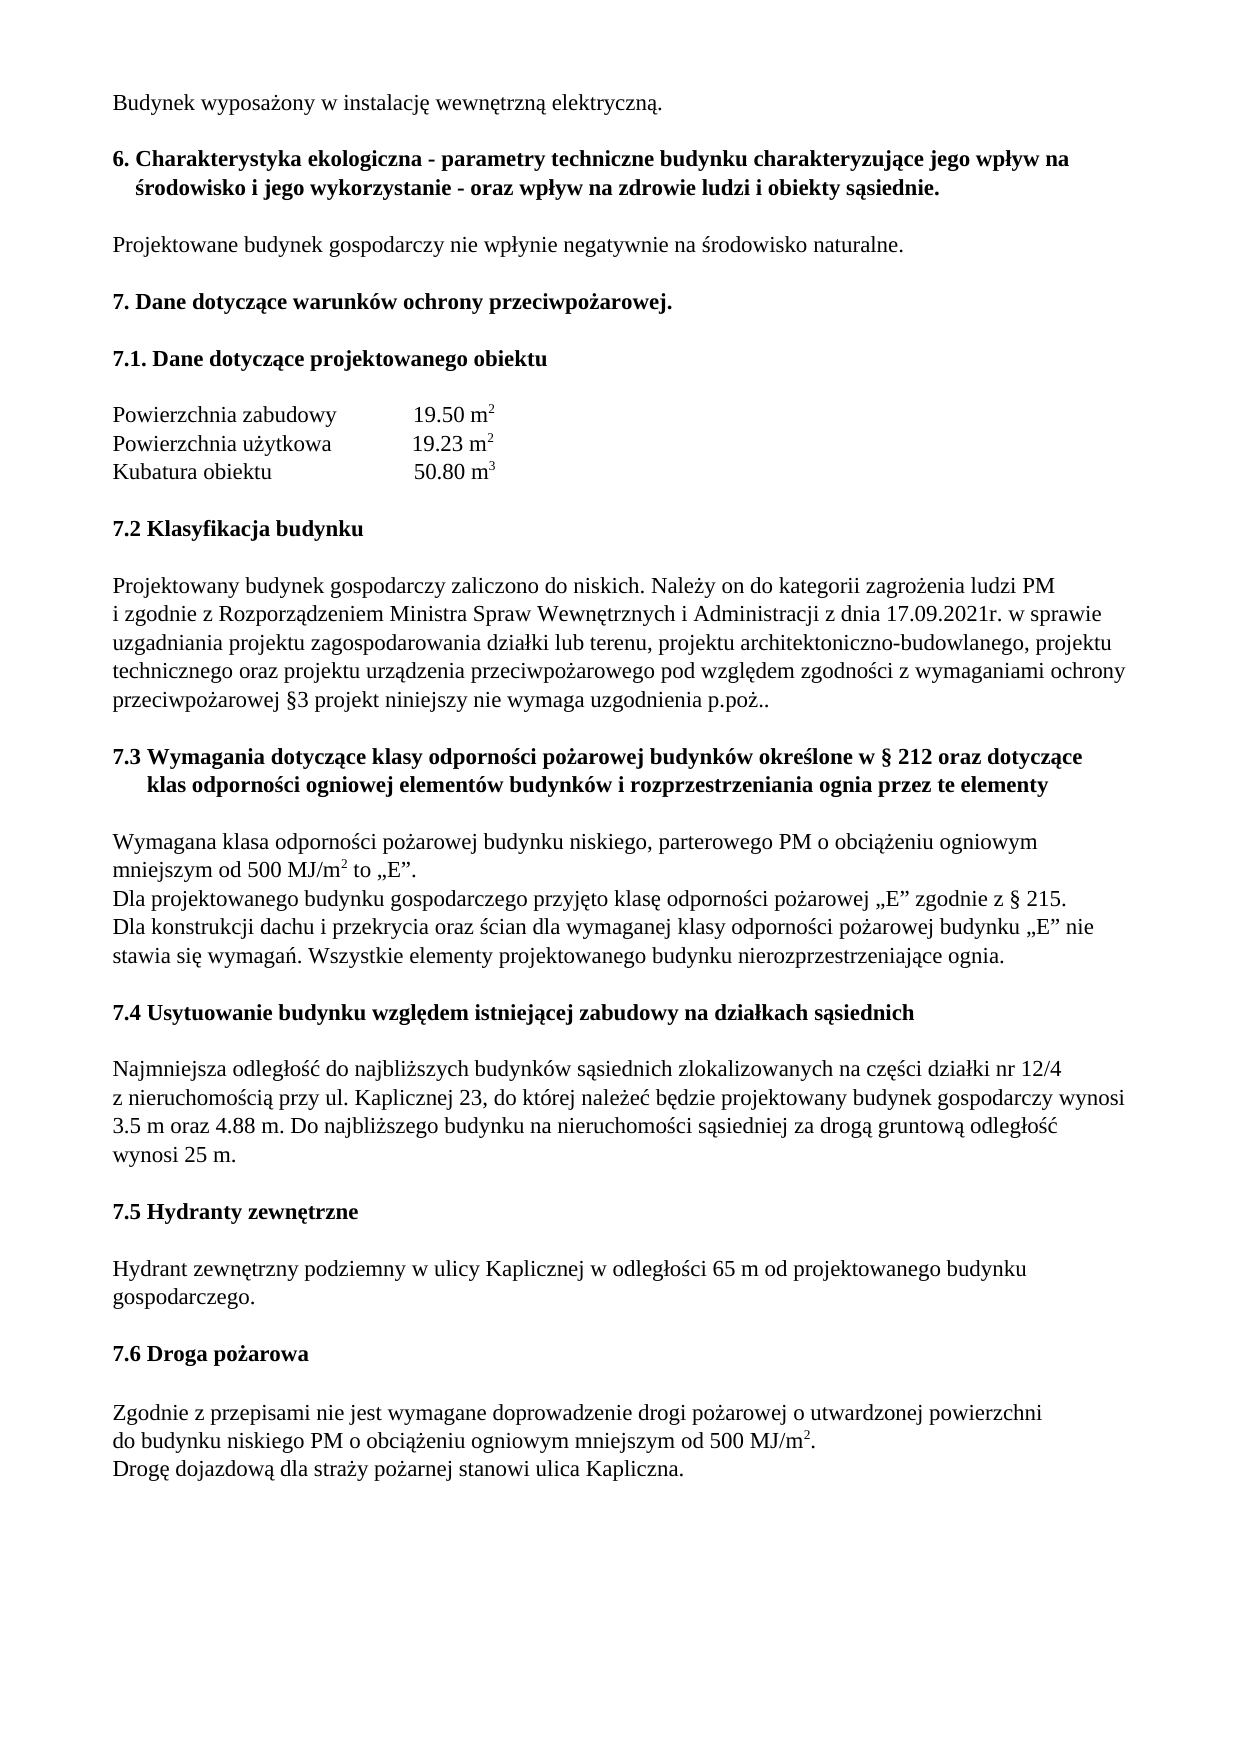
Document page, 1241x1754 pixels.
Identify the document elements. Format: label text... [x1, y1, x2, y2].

text i zgodnie z Rozporządzeniem Ministra Spraw Wewnętrznych i Administracji z dnia 17.09.2021r. w sprawie uzgadniania projektu zagospodarowania działki lub terenu, projektu architektoniczno-budowlanego, projektu technicznego oraz projektu urządzenia przeciwpożarowego pod względem zgodności z wymaganiami ochrony przeciwpożarowej §3 projekt niniejszy nie wymaga uzgodnienia p.poż.. [112, 601, 1128, 712]
text Projektowane budynek gospodarczy nie wpłynie negatywnie na środowisko naturalne. [112, 231, 1128, 257]
text Drogę dojazdową dla straży pożarnej stanowi ulica Kapliczna. [112, 1455, 1128, 1482]
text 7.4 Usytuowanie budynku względem istniejącej zabudowy na działkach sąsiednich [112, 999, 1128, 1025]
text 6. Charakterystyka ekologiczna - parametry techniczne budynku charakteryzujące jego wpływ na [112, 146, 1128, 172]
text do budynku niskiego PM o obciążeniu ogniowym mniejszym od 500 MJ/m2. [112, 1427, 1128, 1453]
text Najmniejsza odległość do najbliższych budynków sąsiednich zlokalizowanych na części działki nr 12/4 [112, 1056, 1128, 1082]
text 7.1. Dane dotyczące projektowanego obiektu [112, 344, 1128, 371]
text 7.2 Klasyfikacja budynku [112, 515, 1128, 542]
text Zgodnie z przepisami nie jest wymagane doprowadzenie drogi pożarowej o utwardzonej powierzchni [112, 1398, 1128, 1425]
text Dla projektowanego budynku gospodarczego przyjęto klasę odporności pożarowej „E” zgodnie z § 215. [112, 885, 1128, 911]
text z nieruchomością przy ul. Kaplicznej 23, do której należeć będzie projektowany budynek gospodarczy wynosi 3.5 m oraz 4.88 m. Do najbliższego budynku na nieruchomości sąsiedniej za drogą gruntową odległość wynosi 25 m. [112, 1084, 1128, 1167]
text Wymagana klasa odporności pożarowej budynku niskiego, parterowego PM o obciążeniu ogniowym mniejszym od 500 MJ/m2 to „E”. [112, 828, 1128, 883]
text 7.6 Droga pożarowa [112, 1340, 1128, 1366]
text Powierzchnia użytkowa 19.23 m2 [112, 430, 1128, 456]
text Powierzchnia zabudowy 19.50 m2 [112, 401, 1128, 428]
text 7. Dane dotyczące warunków ochrony przeciwpożarowej. [112, 288, 1128, 314]
text klas odporności ogniowej elementów budynków i rozprzestrzeniania ognia przez te elementy [112, 771, 1128, 797]
text Dla konstrukcji dachu i przekrycia oraz ścian dla wymaganej klasy odporności pożarowej budynku „E” nie stawia się wymagań. Wszystkie elementy projektowanego budynku nierozprzestrzeniające ognia. [112, 913, 1128, 968]
text Budynek wyposażony w instalację wewnętrzną elektryczną. [112, 89, 1128, 115]
text Kubatura obiektu 50.80 m3 [112, 458, 1128, 485]
text Projektowany budynek gospodarczy zaliczono do niskich. Należy on do kategorii zagrożenia ludzi PM [112, 572, 1128, 598]
text 7.3 Wymagania dotyczące klasy odporności pożarowej budynków określone w § 212 oraz dotyczące [112, 743, 1128, 769]
text 7.5 Hydranty zewnętrzne [112, 1198, 1128, 1224]
text Hydrant zewnętrzny podziemny w ulicy Kaplicznej w odległości 65 m od projektowanego budynku gospodarczego. [112, 1254, 1128, 1309]
text środowisko i jego wykorzystanie - oraz wpływ na zdrowie ludzi i obiekty sąsiednie. [112, 174, 1128, 200]
